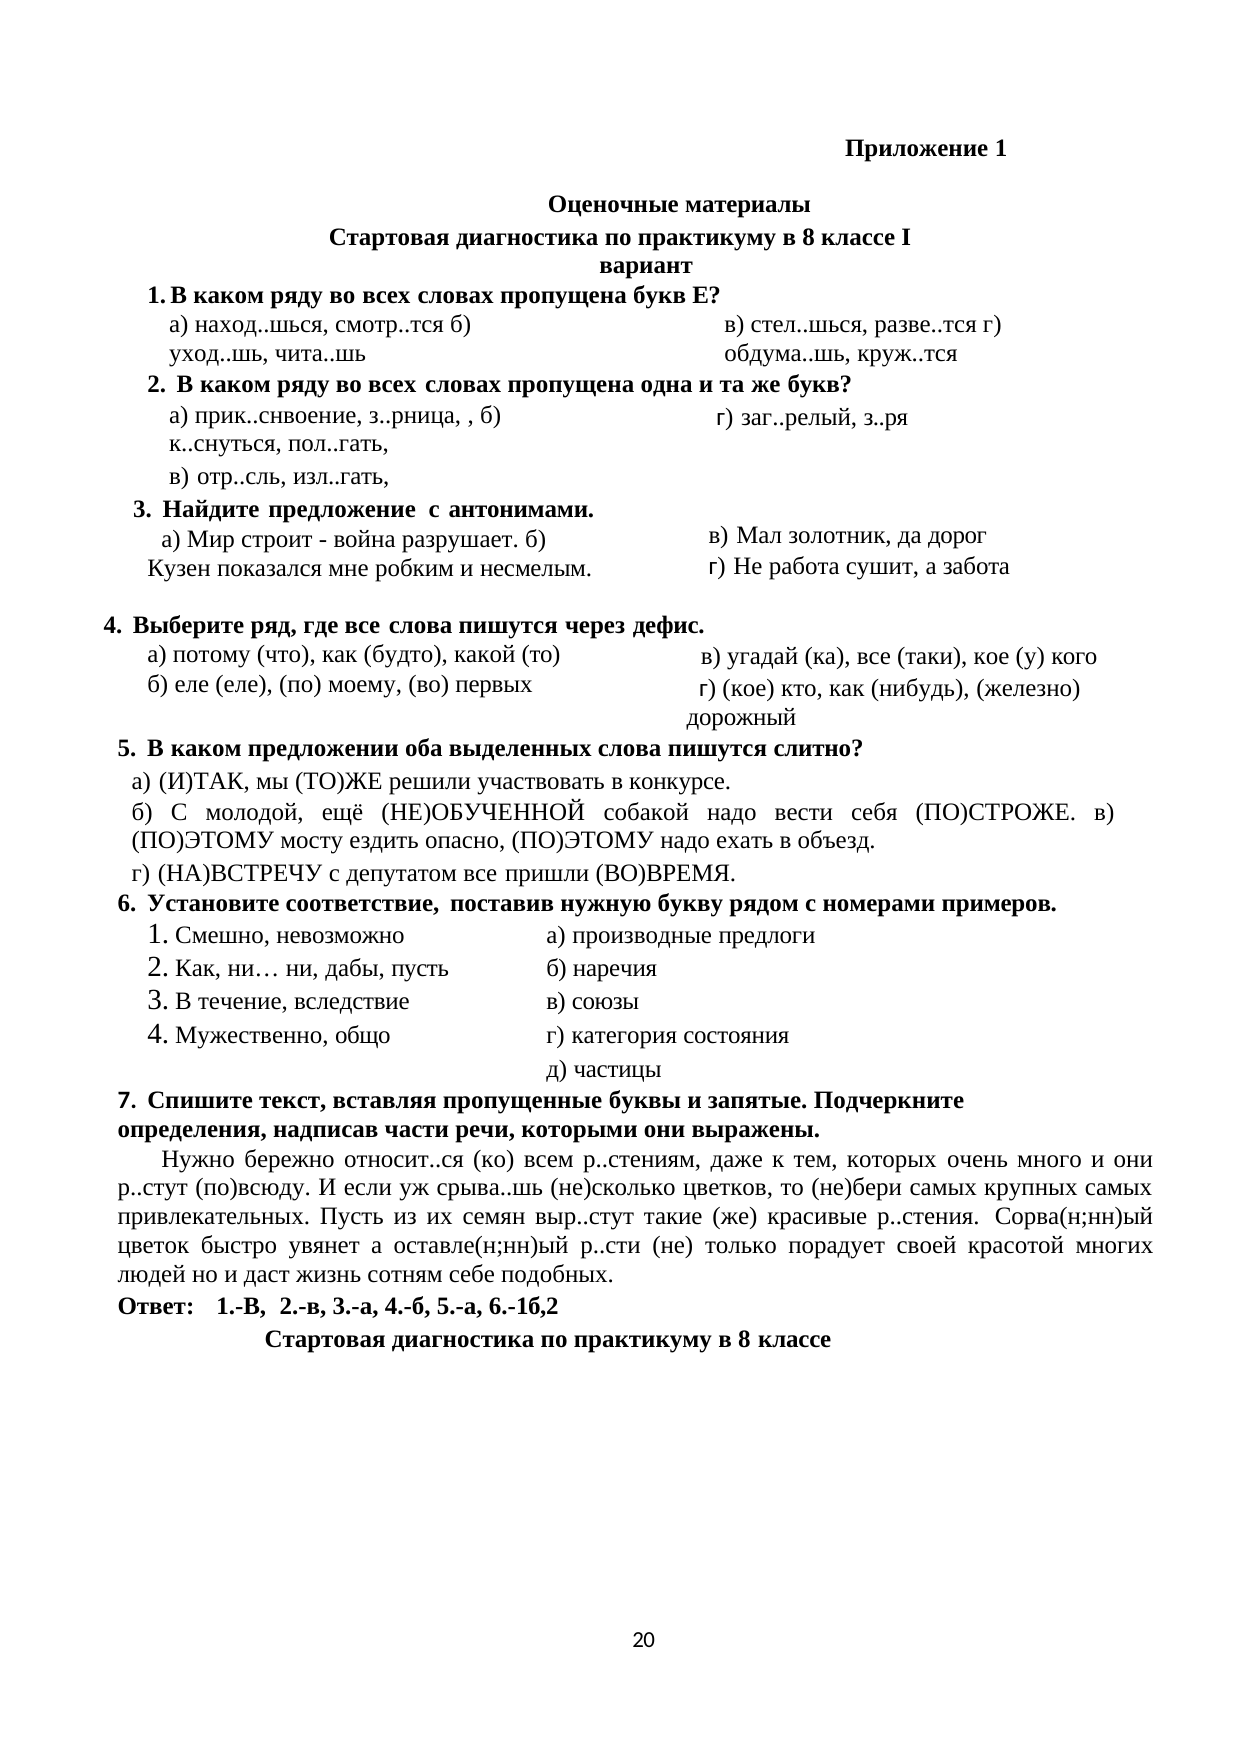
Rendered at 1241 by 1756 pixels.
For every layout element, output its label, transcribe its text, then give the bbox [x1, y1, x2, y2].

text б) еле (еле), (по) моему, (во) первых [133, 670, 582, 698]
text Нужно бережно относит..ся (ко) всем р..стениям, даже к тем, которых очень много и они р..стут (по)всюду. И если уж срыва..шь (не)сколько цветков, то (не)бери самых крупных самых привлекательных. Пусть из их семян выр..стут такие (же) красивые р..стения. Сорва(н;нн)ый цветок быстро увянет а оставле(н;нн)ый р..сти (не) только порадует своей красотой многих людей но и даст жизнь сотням себе подобных. [117, 1144, 1153, 1287]
text Стартовая диагностика по практикуму в 8 классе [264, 1321, 1226, 1354]
subtitle В каком ряду во всех словах пропущена одна и та же букв? [147, 368, 1226, 399]
text г) заг..релый, з..ря [716, 401, 1226, 431]
text в) стел..шься, разве..тся г) обдума..шь, круж..тся [724, 309, 1030, 367]
text Стартовая диагностика по практикуму в 8 классе I вариант [328, 223, 994, 279]
list Как, ни… ни, дабы, пусть б) наречия [147, 950, 1226, 983]
subtitle Установите соответствие, поставив нужную букву рядом с номерами примеров. [117, 888, 1065, 917]
text в) Мал золотник, да дорог [708, 520, 1226, 548]
text в) отр..сль, изл..гать, [169, 458, 676, 491]
text а) Мир строит - война разрушает. б) Кузен показался мне робким и несмелым. [147, 524, 598, 581]
text д) частицы [546, 1050, 1226, 1084]
text Приложение 1 [845, 133, 1226, 162]
text г) Не работа сушит, а забота [708, 550, 1226, 581]
subtitle В каком предложении оба выделенных слова пишутся слитно? [117, 730, 1226, 763]
list В течение, вследствие в) союзы [147, 983, 1226, 1016]
list Мужественно, общо г) категория состояния [147, 1017, 1226, 1050]
text в) угадай (ка), все (таки), кое (у) кого [686, 642, 1104, 670]
text а) прик..снвоение, з..рница, , б) к..снуться, пол..гать, [169, 401, 544, 457]
text б) С молодой, ещё (НЕ)ОБУЧЕННОЙ собакой надо вести себя (ПО)СТРОЖЕ. в) (ПО)ЭТОМУ мосту ездить опасно, (ПО)ЭТОМУ надо ехать в объезд. [131, 798, 1114, 854]
text Ответ: 1.-В, 2.-в, 3.-а, 4.-б, 5.-а, 6.-1б,2 [117, 1288, 1226, 1321]
text а) потому (что), как (будто), какой (то) [133, 640, 582, 668]
list В каком ряду во всех словах пропущена букв Е? [147, 280, 1226, 309]
text а) наход..шься, смотр..тся б) уход..шь, чита..шь [169, 309, 493, 367]
text г) (НА)ВСТРЕЧУ с депутатом все пришли (ВО)ВРЕМЯ. [131, 855, 1226, 888]
text Оценочные материалы [178, 189, 1180, 218]
subtitle Спишите текст, вставляя пропущенные буквы и запятые. Подчеркните определения, надписав части речи, которыми они выражены. [117, 1084, 1104, 1143]
list Смешно, невозможно а) производные предлоги [147, 918, 1226, 949]
subtitle Найдите предложение с антонимами. [133, 491, 676, 524]
text г) (кое) кто, как (нибудь), (железно) дорожный [686, 672, 1148, 730]
text а) (И)ТАК, мы (ТО)ЖЕ решили участвовать в конкурсе. [131, 763, 1226, 796]
subtitle Выберите ряд, где все слова пишутся через дефис. [103, 610, 1226, 639]
